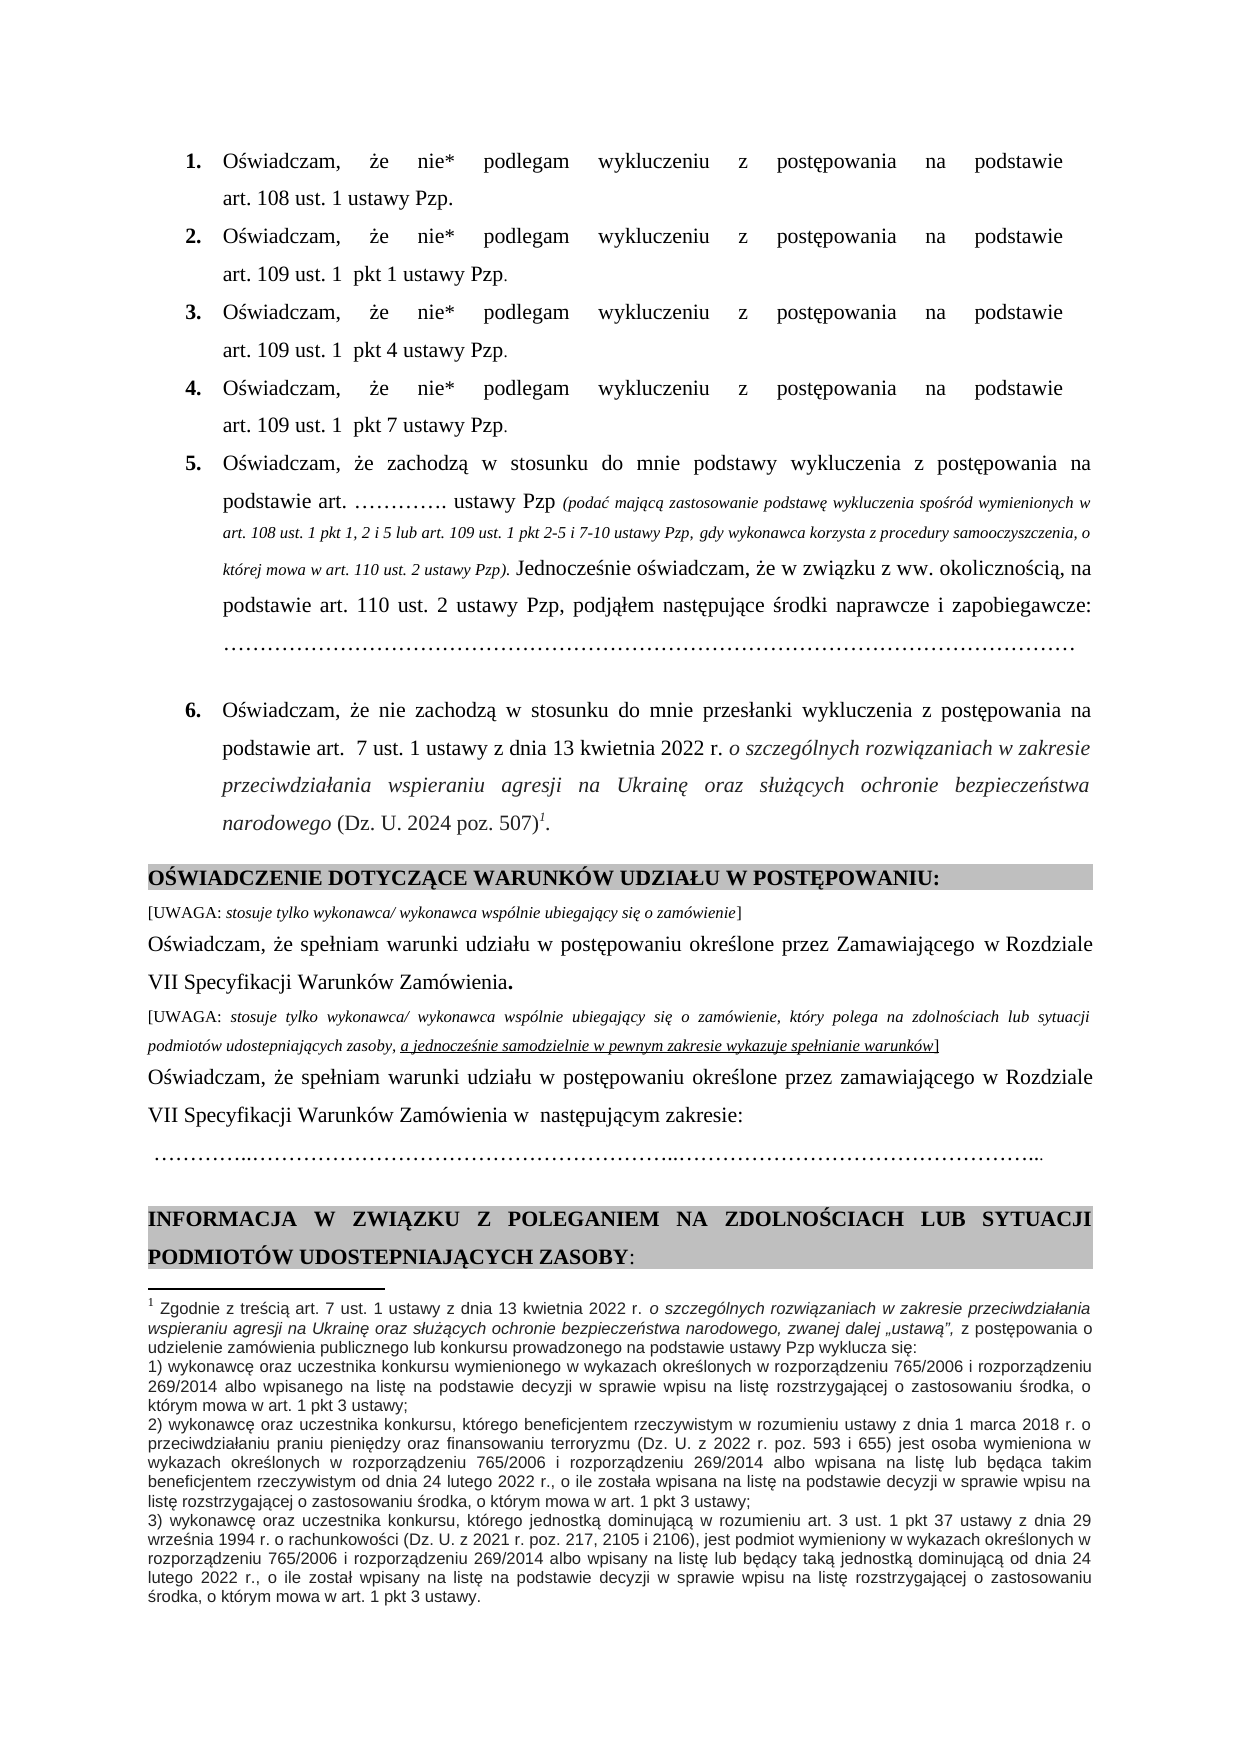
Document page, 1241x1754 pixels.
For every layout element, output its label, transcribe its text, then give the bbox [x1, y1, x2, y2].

text [UWAGA: stosuje tylko wykonawca/ wykonawca wspólnie ubiegający się o zamówienie, który polega na zdolnościach lub sytuacji podmiotów udostepniających zasoby, a jednocześnie samodzielnie w pewnym zakresie wykazuje spełnianie warunków] [148, 1007, 1093, 1055]
list Oświadczam, że zachodzą w stosunku do mnie podstawy wykluczenia z postępowania na podstawie art. …………. ustawy Pzp (podać mającą zastosowanie podstawę wykluczenia spośród wymienionych w art. 108 ust. 1 pkt 1, 2 i 5 lub art. 109 ust. 1 pkt 2-5 i 7-10 ustawy Pzp, gdy wykonawca korzysta z procedury samooczyszczenia, o której mowa w art. 110 ust. 2 ustawy Pzp). Jednocześnie oświadczam, że w związku z ww. okolicznością, na podstawie art. 110 ust. 2 ustawy Pzp, podjąłem następujące środki naprawcze i zapobiegawcze: ……………………………………………………………………………………………………… [185, 450, 1093, 655]
text INFORMACJA W ZWIĄZKU Z POLEGANIEM NA ZDOLNOŚCIACH LUB SYTUACJI PODMIOTÓW UDOSTEPNIAJĄCYCH ZASOBY: [148, 1206, 1093, 1269]
text Oświadczam, że spełniam warunki udziału w postępowaniu określone przez zamawiającego w Rozdziale VII Specyfikacji Warunków Zamówienia w następującym zakresie: [148, 1064, 1093, 1127]
text Oświadczam, że spełniam warunki udziału w postępowaniu określone przez Zamawiającego w Rozdziale VII Specyfikacji Warunków Zamówienia. [148, 931, 1093, 994]
text …………..…………………………………………………..…………………………………………... [148, 1140, 1093, 1165]
text [UWAGA: stosuje tylko wykonawca/ wykonawca wspólnie ubiegający się o zamówienie] [148, 902, 1093, 922]
text OŚWIADCZENIE DOTYCZĄCE WARUNKÓW UDZIAŁU W POSTĘPOWANIU: [148, 864, 1093, 890]
list Oświadczam, że nie* podlegam wykluczeniu z postępowania na podstawie art. 108 ust. 1 ustawy Pzp. [185, 148, 1093, 211]
list Oświadczam, że nie* podlegam wykluczeniu z postępowania na podstawie art. 109 ust. 1 pkt 1 ustawy Pzp. [185, 223, 1093, 286]
list Oświadczam, że nie zachodzą w stosunku do mnie przesłanki wykluczenia z postępowania na podstawie art. 7 ust. 1 ustawy z dnia 13 kwietnia 2022 r. o szczególnych rozwiązaniach w zakresie przeciwdziałania wspieraniu agresji na Ukrainę oraz służących ochronie bezpieczeństwa narodowego (Dz. U. 2024 poz. 507). [185, 697, 1093, 835]
list Oświadczam, że nie* podlegam wykluczeniu z postępowania na podstawie art. 109 ust. 1 pkt 7 ustawy Pzp. [185, 374, 1093, 437]
list Oświadczam, że nie* podlegam wykluczeniu z postępowania na podstawie art. 109 ust. 1 pkt 4 ustawy Pzp. [185, 299, 1093, 362]
